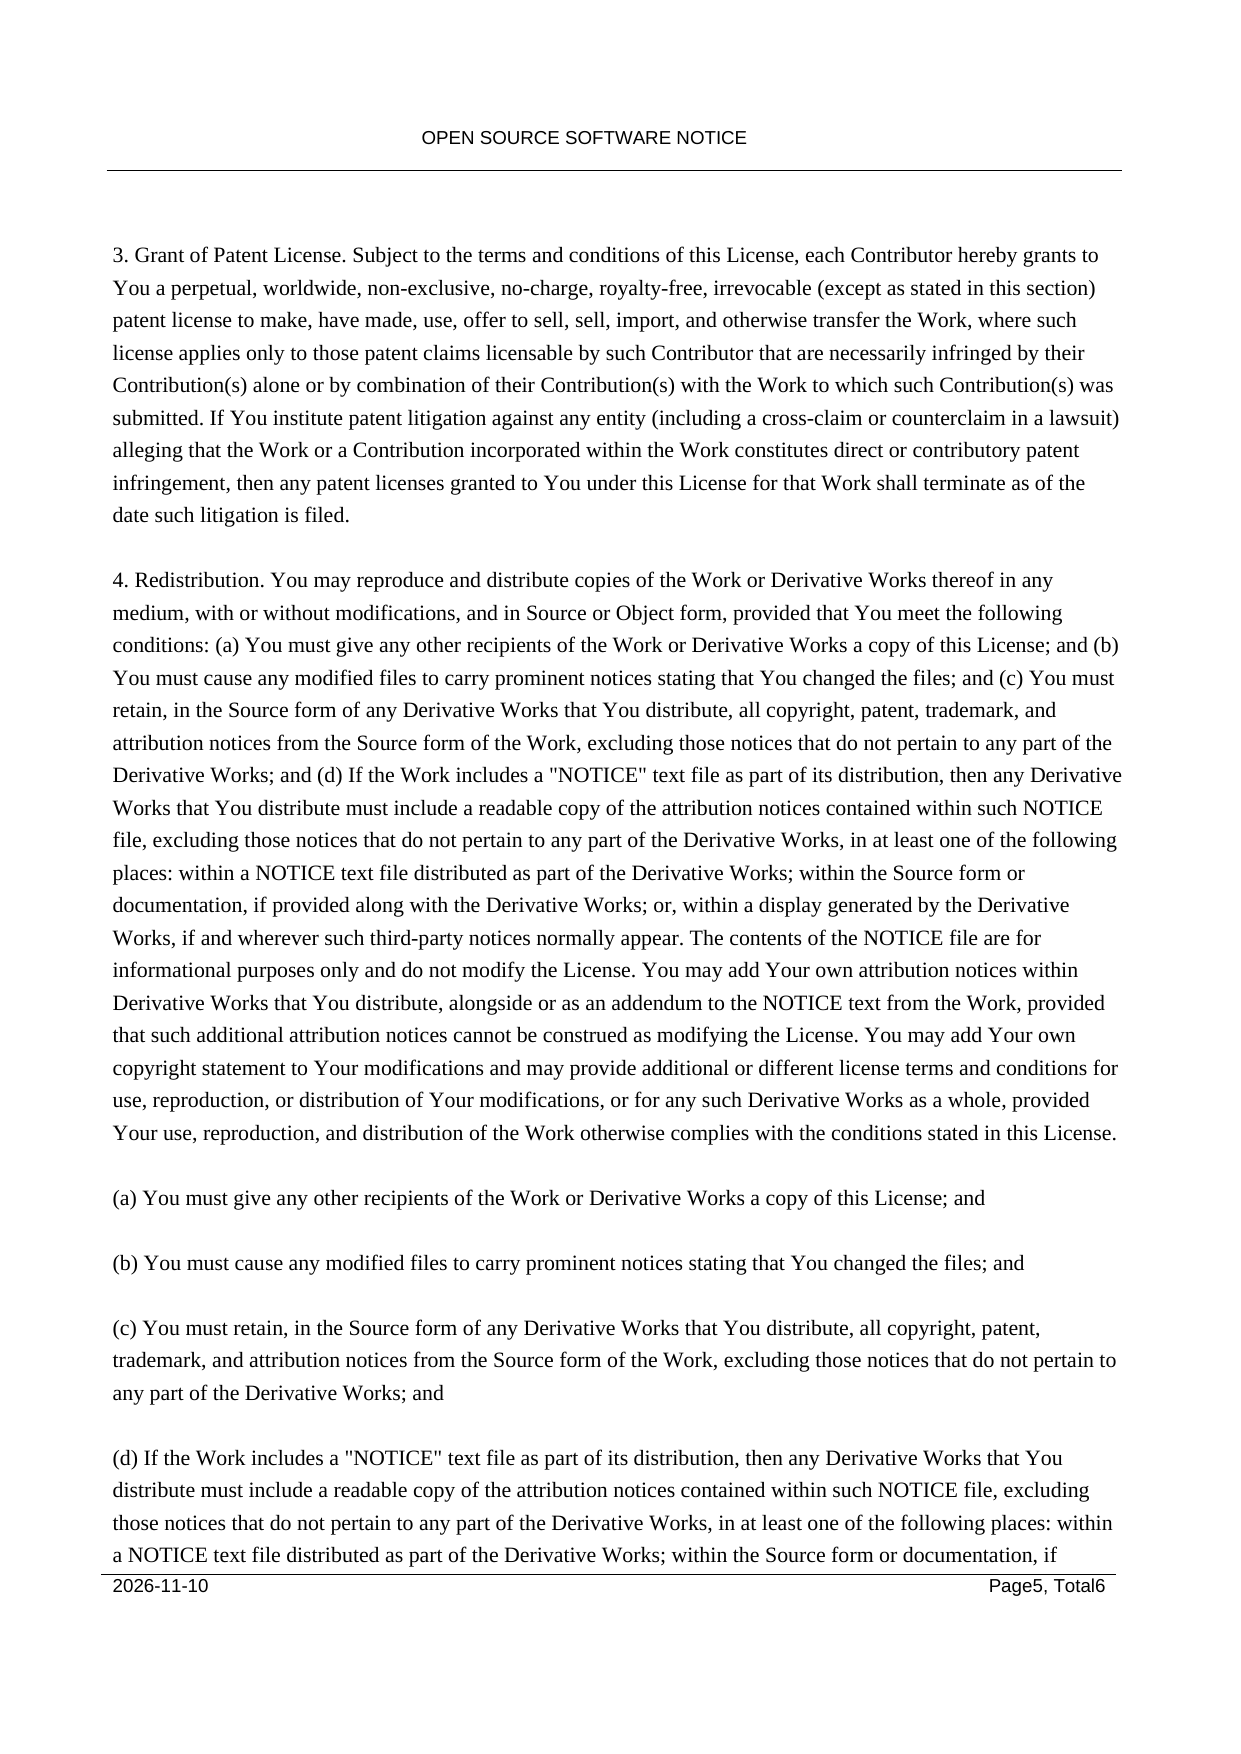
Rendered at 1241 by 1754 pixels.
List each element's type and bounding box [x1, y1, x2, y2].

text [112, 206, 1128, 1571]
